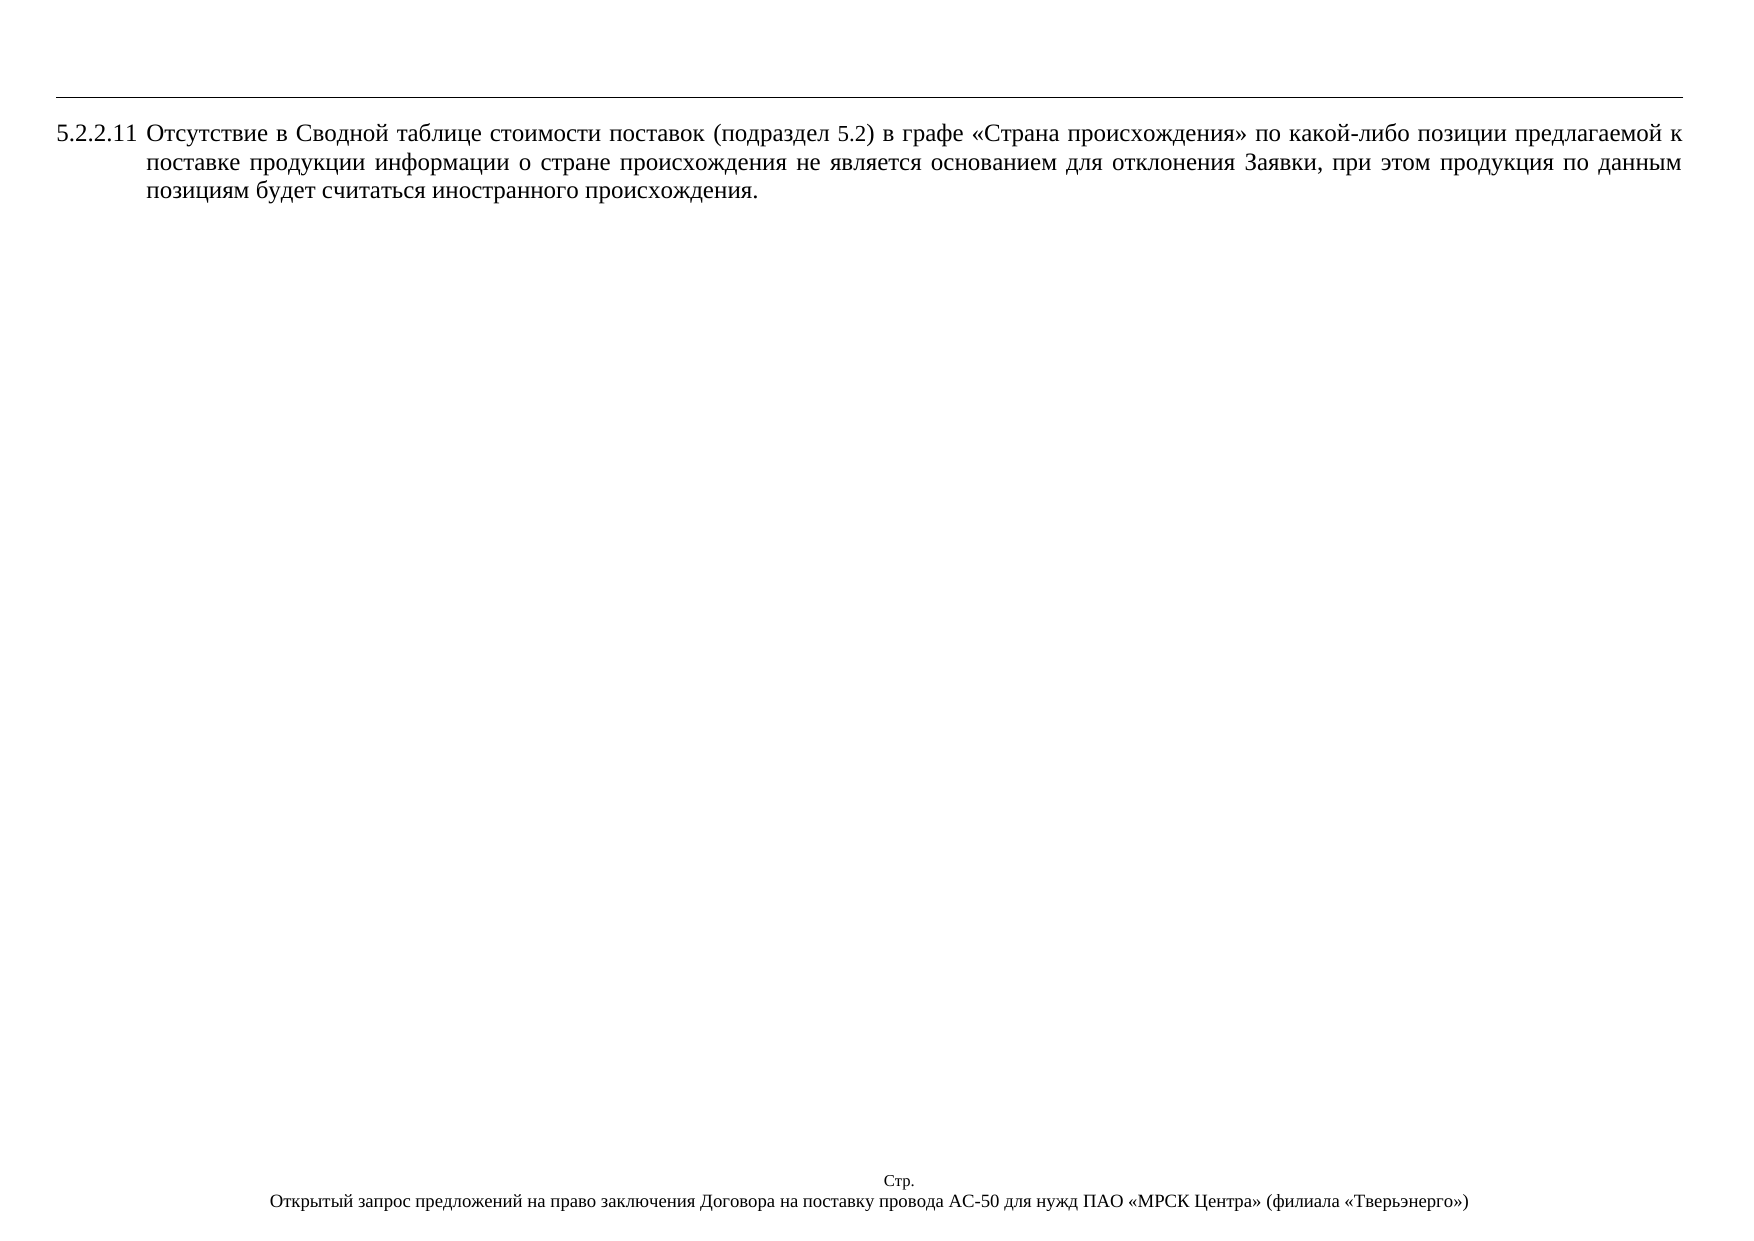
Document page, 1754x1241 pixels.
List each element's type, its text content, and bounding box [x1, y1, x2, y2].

list Отсутствие в Сводной таблице стоимости поставок (подраздел 5.2) в графе «Страна происхождения» по какой-либо позиции предлагаемой к поставке продукции информации о стране происхождения не является основанием для отклонения Заявки, при этом продукция по данным позициям будет считаться иностранного происхождения. [56, 118, 1683, 204]
